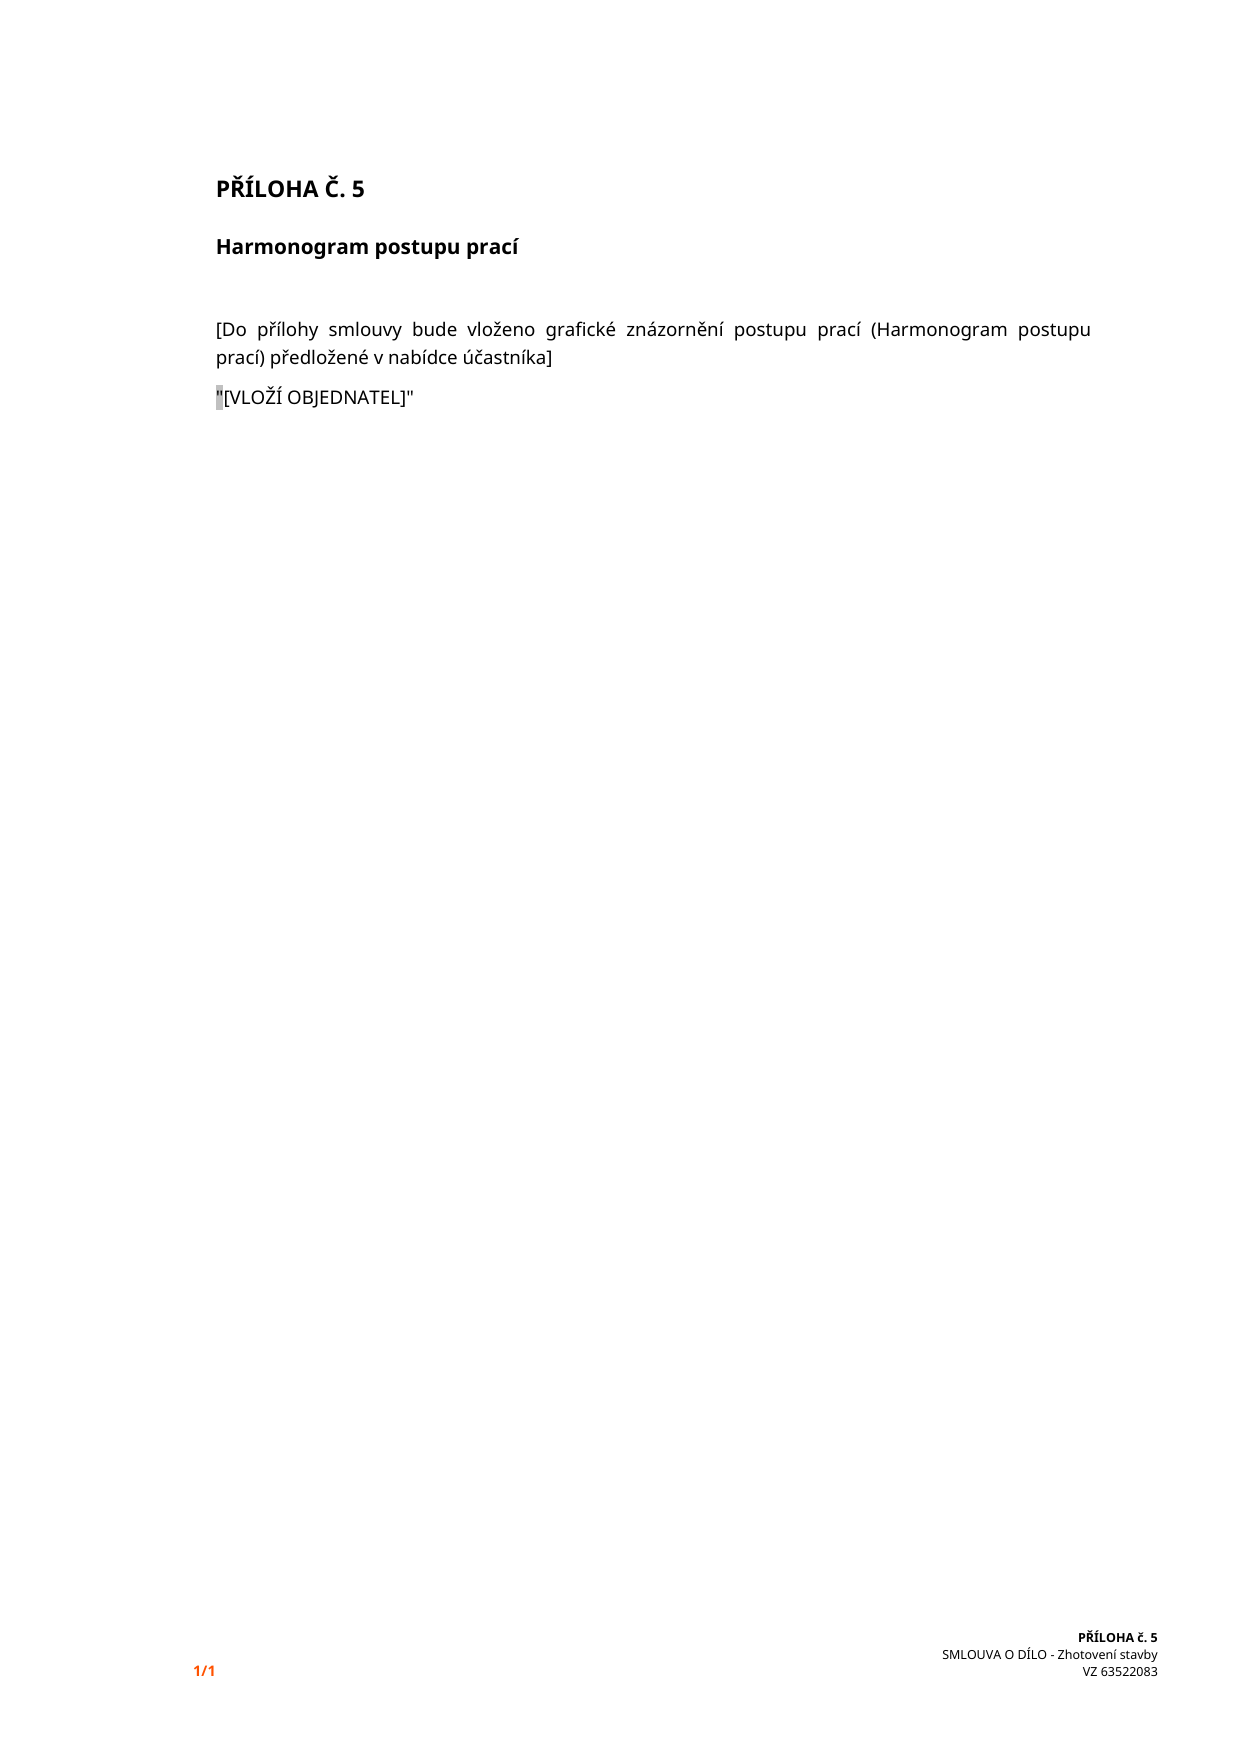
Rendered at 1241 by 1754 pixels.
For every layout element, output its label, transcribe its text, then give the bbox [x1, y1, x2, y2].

text [Do přílohy smlouvy bude vloženo grafické znázornění postupu prací (Harmonogram postupu prací) předložené v nabídce účastníka] [216, 316, 1093, 370]
text Příloha č. 5 [216, 172, 1093, 204]
text Harmonogram postupu prací [216, 232, 1093, 260]
